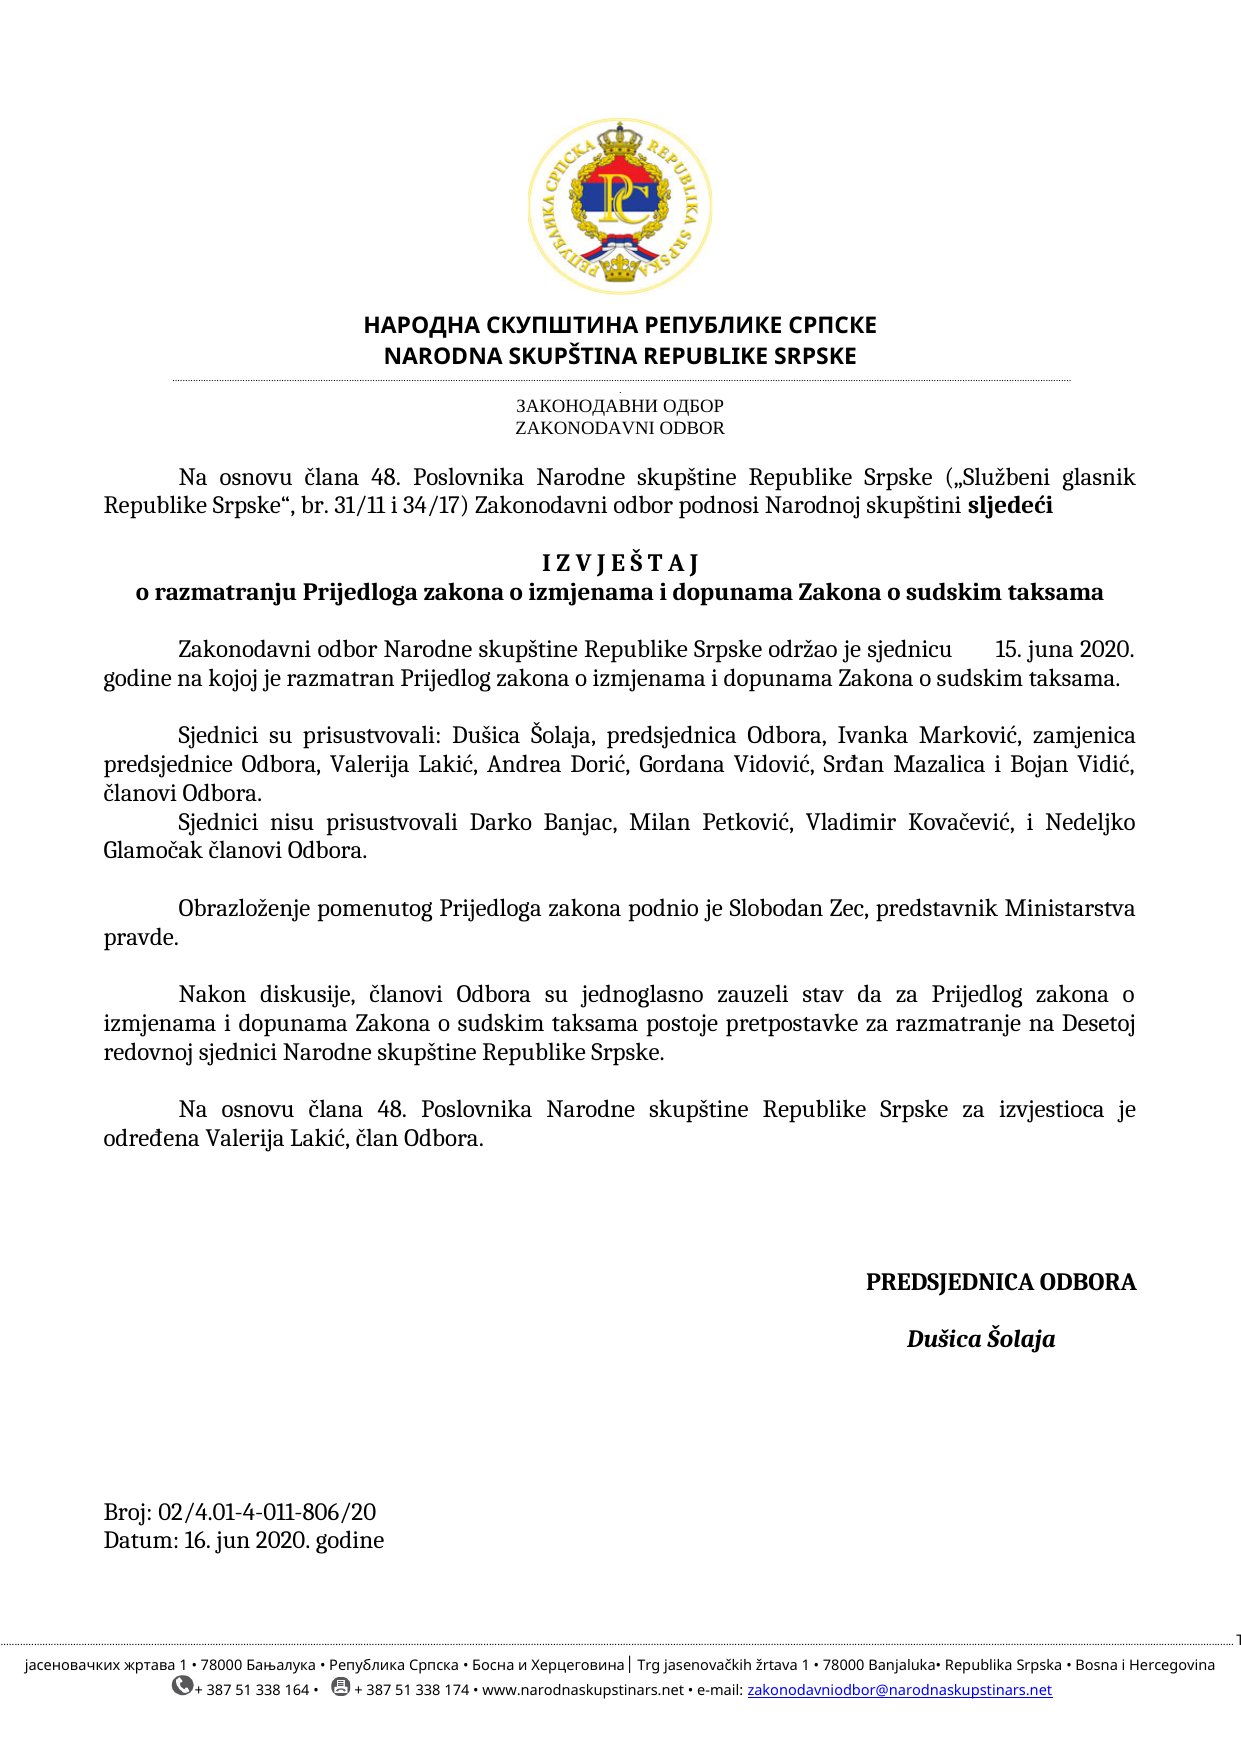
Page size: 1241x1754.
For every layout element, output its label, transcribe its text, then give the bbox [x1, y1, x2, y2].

text Datum: 16. jun 2020. godine [103, 1526, 1137, 1555]
text o razmatranju Prijedloga zakona o izmjenama i dopunama Zakona o sudskim taksama [103, 577, 1137, 606]
text Zakonodavni odbor Narodne skupštine Republike Srpske održao je sjednicu 15. juna 2020. godine na kojoj je razmatran Prijedlog zakona o izmjenama i dopunama Zakona o sudskim taksama. [103, 635, 1137, 692]
text I Z V J E Š T A J [103, 549, 1137, 577]
text Na osnovu člana 48. Poslovnika Narodne skupštine Republike Srpske („Službeni glasnik Republike Srpske“, br. 31/11 i 34/17) Zakonodavni odbor podnosi Narodnoj skupštini sljedeći [103, 462, 1137, 520]
text Sjednici nisu prisustvovali Darko Banjac, Milan Petković, Vladimir Kovačević, i Nedeljko Glamočak članovi Odbora. [103, 807, 1137, 865]
text Nakon diskusije, članovi Odbora su jednoglasno zauzeli stav da za Prijedlog zakona o izmjenama i dopunama Zakona o sudskim taksama postoje pretpostavke za razmatranje na Desetoj redovnoj sjednici Narodne skupštine Republike Srpske. [103, 980, 1137, 1066]
text PREDSJEDNICA ODBORA [103, 1267, 1137, 1296]
text Broj: 02/4.01-4-011-806/20 [103, 1497, 1137, 1526]
text Na osnovu člana 48. Poslovnika Narodne skupštine Republike Srpske za izvjestioca je određena Valerija Lakić, član Odbora. [103, 1095, 1137, 1152]
text Sjednici su prisustvovali: Dušica Šolaja, predsjednica Odbora, Ivanka Marković, zamjenica predsjednice Odbora, Valerija Lakić, Andrea Dorić, Gordana Vidović, Srđan Mazalica i Bojan Vidić, članovi Odbora. [103, 721, 1137, 807]
text Dušica Šolaja [103, 1325, 1137, 1354]
text Obrazloženje pomenutog Prijedloga zakona podnio je Slobodan Zec, predstavnik Ministarstva pravde. [103, 894, 1137, 951]
